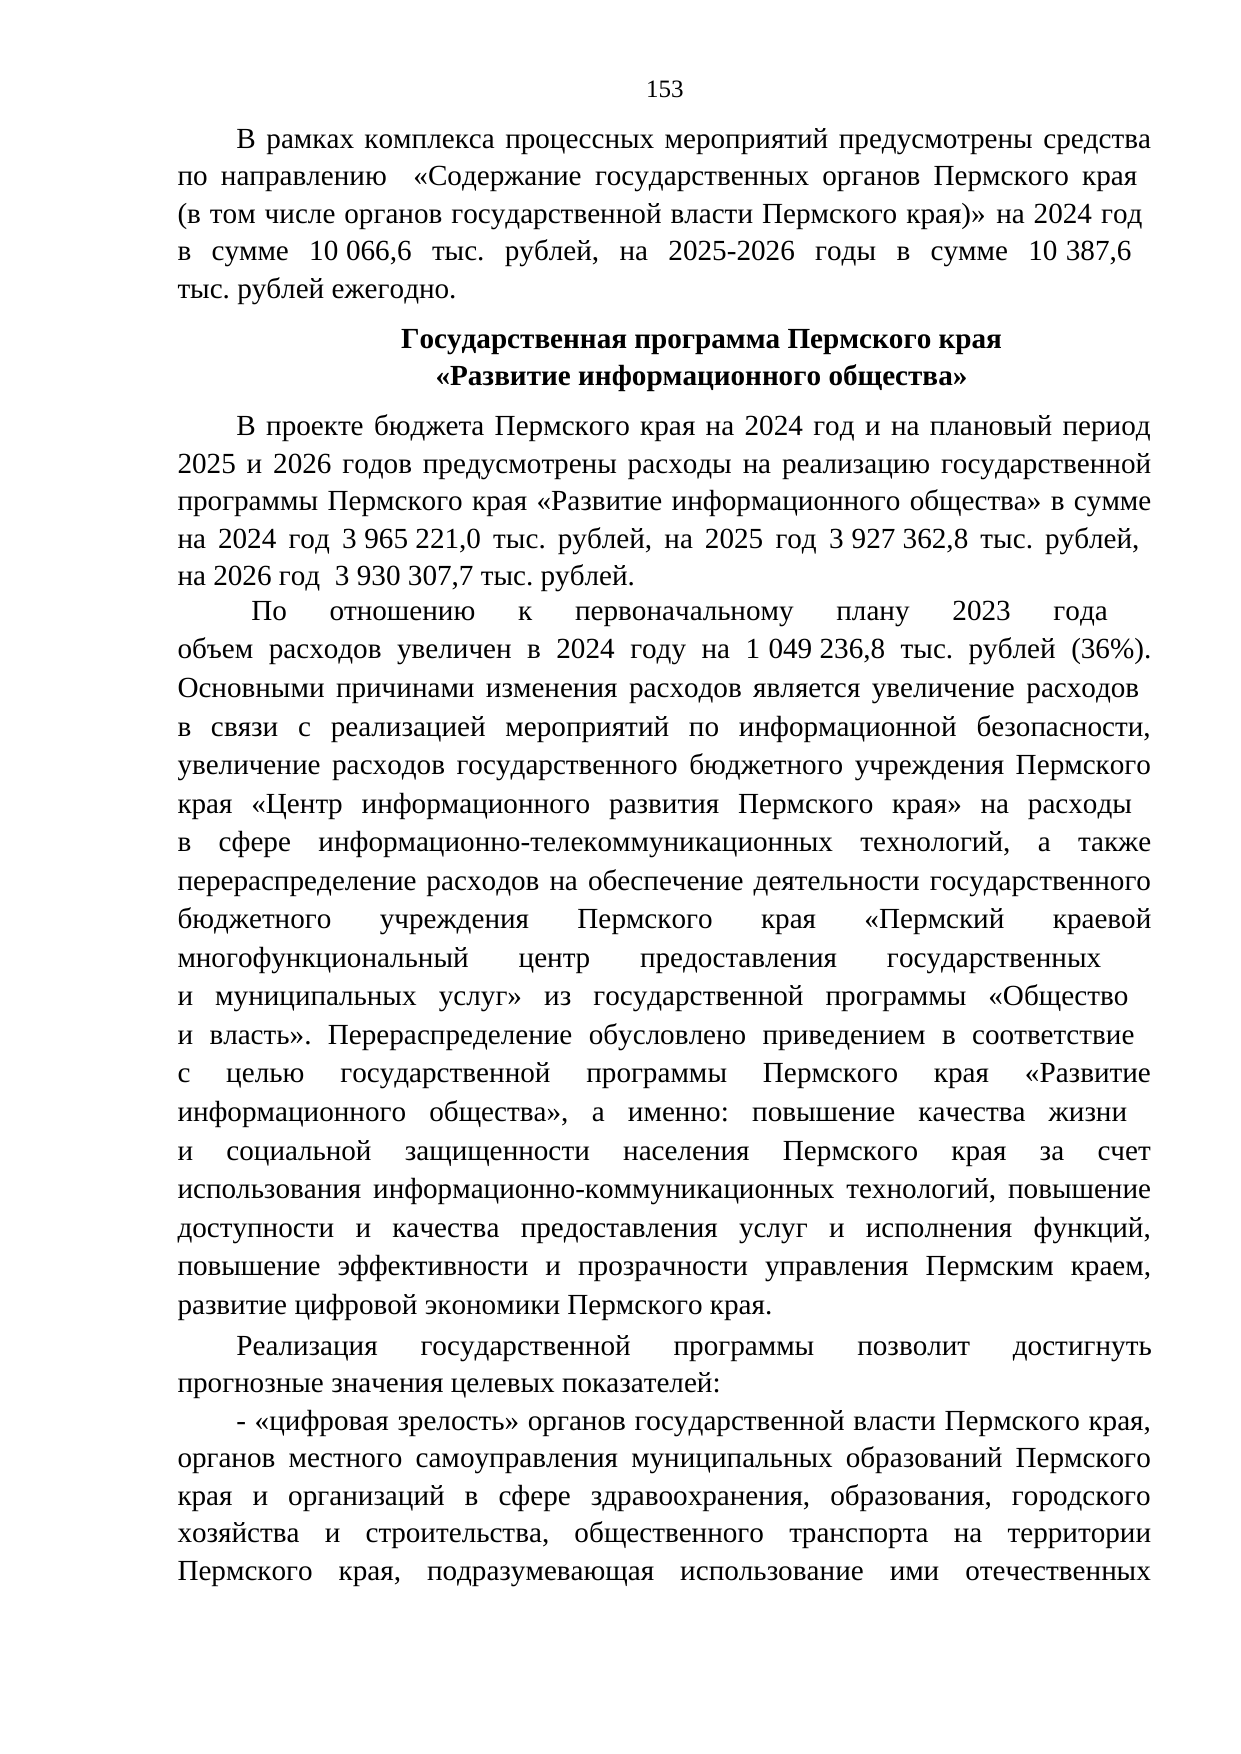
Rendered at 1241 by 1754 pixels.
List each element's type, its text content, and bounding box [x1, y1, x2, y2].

text Государственная программа Пермского края [177, 318, 1152, 356]
text «Развитие информационного общества» [177, 356, 1152, 393]
text Реализация государственной программы позволит достигнуть прогнозные значения целевых показателей: [177, 1325, 1152, 1400]
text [177, 1400, 1152, 1588]
text В проекте бюджета Пермского края на 2024 год и на плановый период 2025 и 2026 годов предусмотрены расходы на реализацию государственной программы Пермского края «Развитие информационного общества» в сумме на 2024 год 3 965 221,0 тыс. рублей, на 2025 год 3 927 362,8 тыс. рублей, на 2026 год 3 930 307,7 тыс. рублей. [177, 406, 1152, 593]
text В рамках комплекса процессных мероприятий предусмотрены средства по направлению «Содержание государственных органов Пермского края (в том числе органов государственной власти Пермского края)» на 2024 год в сумме 10 066,6 тыс. рублей, на 2025-2026 годы в сумме 10 387,6 тыс. рублей ежегодно. [177, 118, 1152, 306]
text По отношению к первоначальному плану 2023 года объем расходов увеличен в 2024 году на 1 049 236,8 тыс. рублей (36%). Основными причинами изменения расходов является увеличение расходов в связи с реализацией мероприятий по информационной безопасности, увеличение расходов государственного бюджетного учреждения Пермского края «Центр информационного развития Пермского края» на расходы в сфере информационно-телекоммуникационных технологий, а также перераспределение расходов на обеспечение деятельности государственного бюджетного учреждения Пермского края «Пермский краевой многофункциональный центр предоставления государственных и муниципальных услуг» из государственной программы «Общество и власть». Перераспределение обусловлено приведением в соответствие с целью государственной программы Пермского края «Развитие информационного общества», а именно: повышение качества жизни и социальной защищенности населения Пермского края за счет использования информационно-коммуникационных технологий, повышение доступности и качества предоставления услуг и исполнения функций, повышение эффективности и прозрачности управления Пермским краем, развитие цифровой экономики Пермского края. [177, 593, 1152, 1320]
